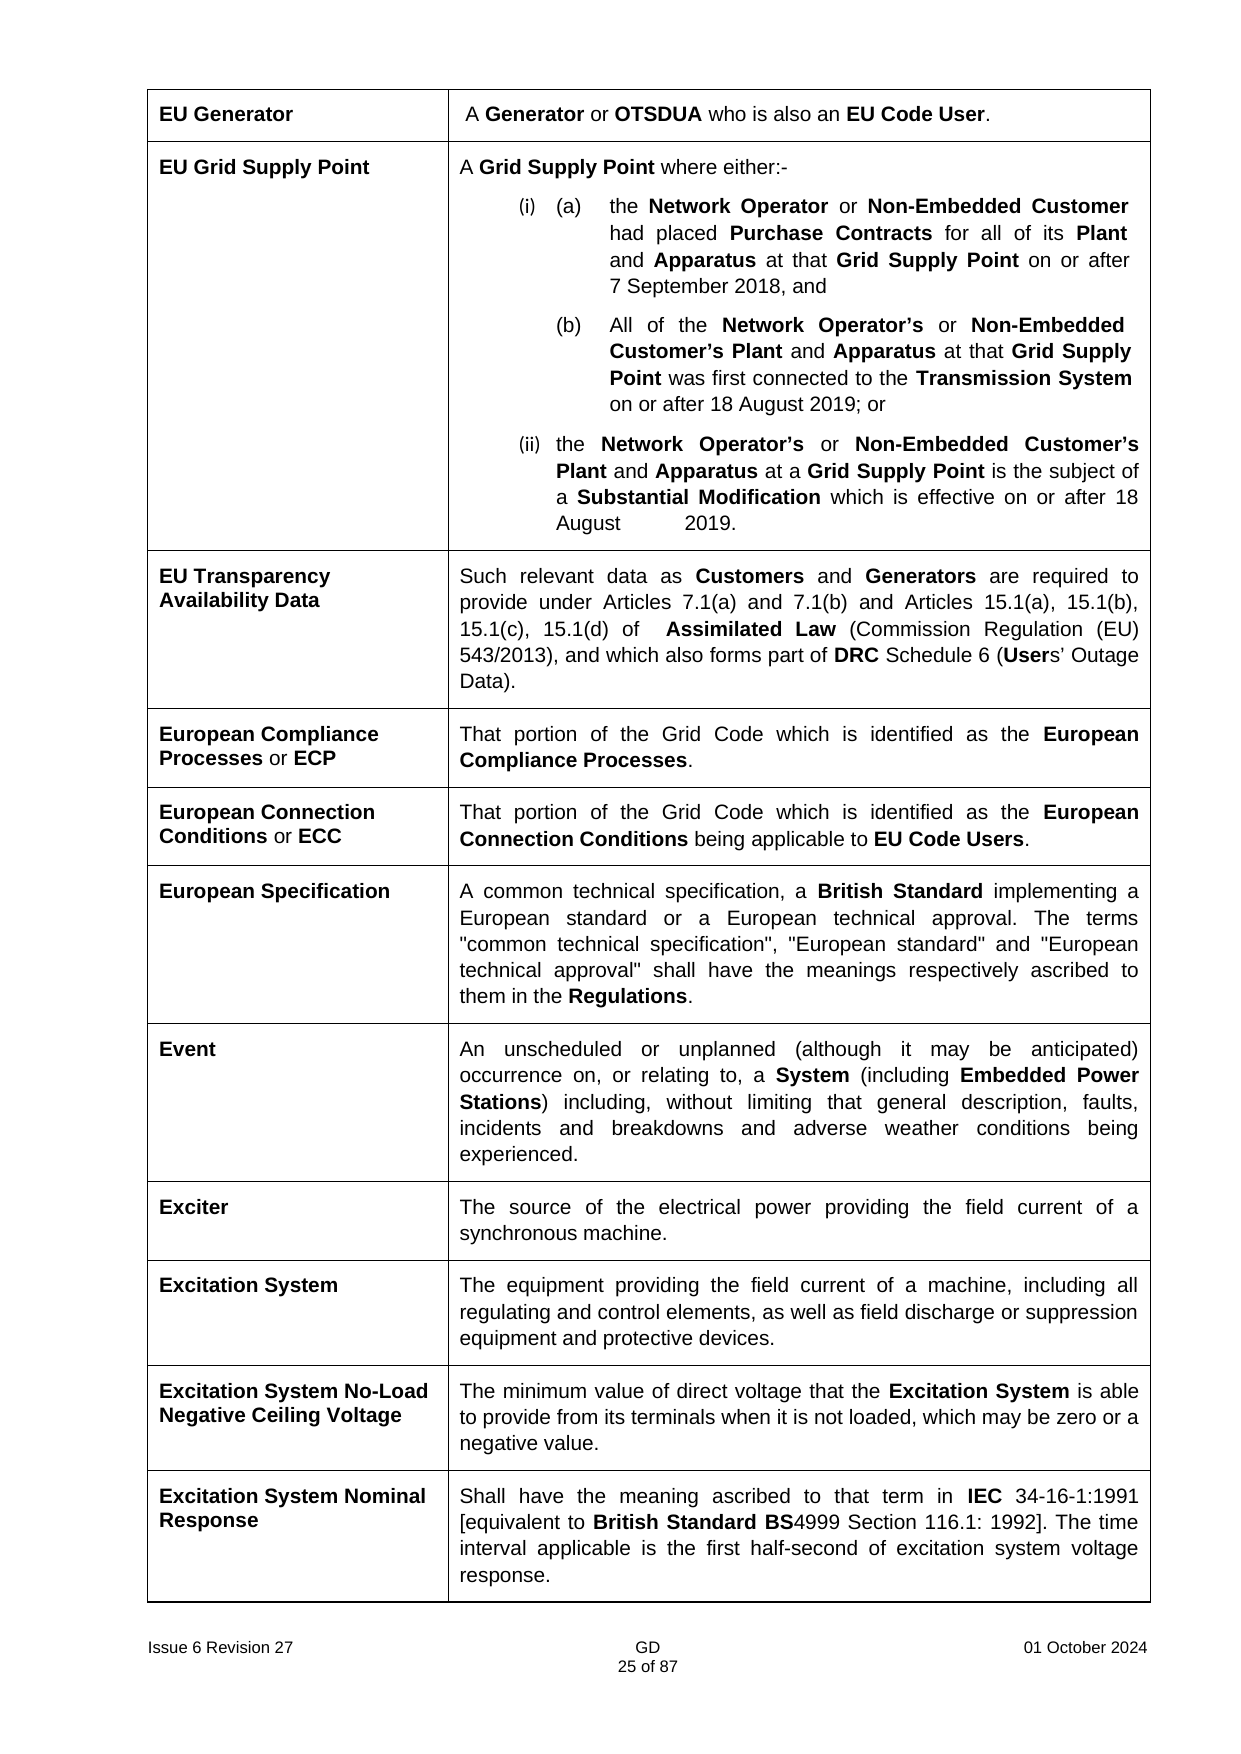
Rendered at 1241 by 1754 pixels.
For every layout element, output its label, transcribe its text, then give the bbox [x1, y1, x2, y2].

table_cell EU Generator [148, 90, 448, 141]
table_cell That portion of the Grid Code which is identified as the European Compliance Processes. [449, 709, 1150, 787]
table_cell An unscheduled or unplanned (although it may be anticipated) occurrence on, or relating to, a System (including Embedded Power Stations) including, without limiting that general description, faults, incidents and breakdowns and adverse weather conditions being experienced. [449, 1024, 1150, 1181]
table_cell Such relevant data as Customers and Generators are required to provide under Articles 7.1(a) and 7.1(b) and Articles 15.1(a), 15.1(b), 15.1(c), 15.1(d) of Assimilated Law (Commission Regulation (EU) 543/2013), and which also forms part of DRC Schedule 6 (Users’ Outage Data). [449, 551, 1150, 708]
table_cell European Connection Conditions or ECC [148, 788, 448, 865]
table_cell European Specification [148, 866, 448, 1023]
table_cell European Compliance Processes or ECP [148, 709, 448, 787]
table_cell EU Transparency Availability Data [148, 551, 448, 708]
table_cell That portion of the Grid Code which is identified as the European Connection Conditions being applicable to EU Code Users. [449, 788, 1150, 865]
table_cell EU Grid Supply Point [148, 142, 448, 550]
table_cell A Grid Supply Point where either:- (a) the Network Operator or Non-Embedded Customer had placed Purchase Contracts for all of its Plant and Apparatus at that Grid Supply Point on or after 7 September 2018, and All of the Network Operator’s or Non-Embedded Customer’s Plant and Apparatus at that Grid Supply Point was first connected to the Transmission System on or after 18 August 2019; or the Network Operator’s or Non-Embedded Customer’s Plant and Apparatus at a Grid Supply Point is the subject of a Substantial Modification which is effective on or after 18 August 2019. [449, 142, 1150, 550]
table_cell The equipment providing the field current of a machine, including all regulating and control elements, as well as field discharge or suppression equipment and protective devices. [449, 1261, 1150, 1365]
table_cell The source of the electrical power providing the field current of a synchronous machine. [449, 1182, 1150, 1260]
table_cell A common technical specification, a British Standard implementing a European standard or a European technical approval. The terms "common technical specification", "European standard" and "European technical approval" shall have the meanings respectively ascribed to them in the Regulations. [449, 866, 1150, 1023]
table_cell Excitation System No-Load Negative Ceiling Voltage [148, 1366, 448, 1470]
table_cell Event [148, 1024, 448, 1181]
table_cell The minimum value of direct voltage that the Excitation System is able to provide from its terminals when it is not loaded, which may be zero or a negative value. [449, 1366, 1150, 1470]
table_cell Exciter [148, 1182, 448, 1260]
table_cell Excitation System [148, 1261, 448, 1365]
table_cell A Generator or OTSDUA who is also an EU Code User. [449, 90, 1150, 141]
table_cell Excitation System Nominal Response [148, 1471, 448, 1601]
table_cell Shall have the meaning ascribed to that term in IEC 34-16-1:1991 [equivalent to British Standard BS4999 Section 116.1: 1992]. The time interval applicable is the first half-second of excitation system voltage response. [449, 1471, 1150, 1601]
